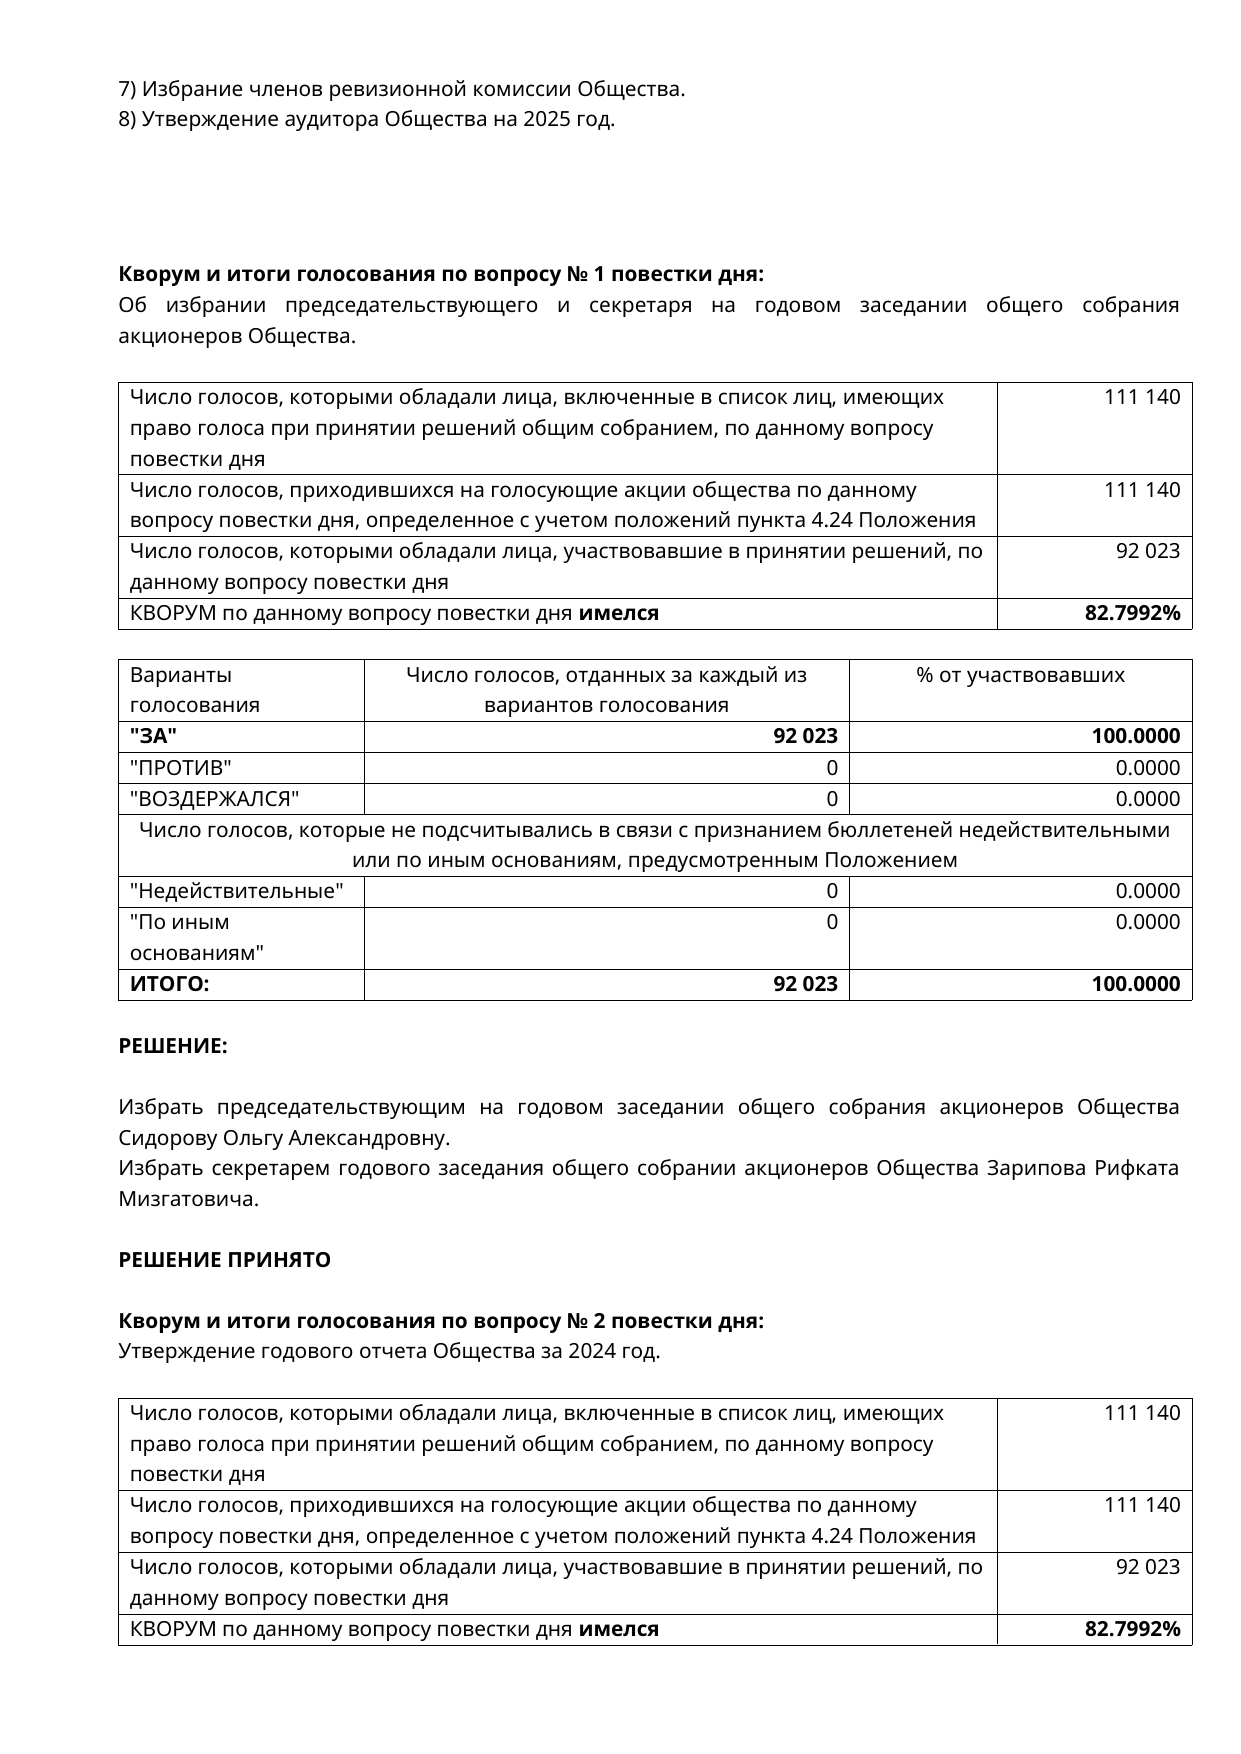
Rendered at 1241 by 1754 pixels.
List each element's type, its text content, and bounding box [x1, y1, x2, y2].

table_cell Число голосов, приходившихся на голосующие акции общества по данному вопросу повестки дня, определенное с учетом положений пункта 4.24 Положения [119, 1491, 997, 1552]
table_cell 0 [365, 753, 849, 783]
table_cell 82.7992% [998, 599, 1192, 629]
table_cell 92 023 [365, 970, 849, 999]
table_header Число голосов, отданных за каждый из вариантов голосования [365, 660, 849, 721]
table_cell "ПРОТИВ" [119, 753, 364, 783]
table_cell КВОРУМ по данному вопросу повестки дня имелся [119, 1615, 997, 1644]
table_header 111 140 [998, 383, 1192, 474]
text Утверждение годового отчета Общества за 2024 год. [118, 1337, 1181, 1365]
text 8) Утверждение аудитора Общества на 2025 год. [118, 104, 1181, 133]
text Кворум и итоги голосования по вопросу № 1 повестки дня: [118, 259, 1181, 288]
table_cell Число голосов, которые не подсчитывались в связи с признанием бюллетеней недействительными или по иным основаниям, предусмотренным Положением [119, 815, 1192, 876]
table_cell КВОРУМ по данному вопросу повестки дня имелся [119, 599, 997, 629]
table_cell 82.7992% [998, 1615, 1192, 1644]
text РЕШЕНИЕ: [118, 1031, 1181, 1059]
table_header Число голосов, которыми обладали лица, включенные в список лиц, имеющих право голоса при принятии решений общим собранием, по данному вопросу повестки дня [119, 1399, 997, 1490]
text 7) Избрание членов ревизионной комиссии Общества. [118, 74, 1181, 102]
text Об избрании председательствующего и секретаря на годовом заседании общего собрания акционеров Общества. [118, 290, 1181, 349]
table_cell 0 [365, 784, 849, 814]
table_header % от участвовавших [850, 660, 1192, 721]
table_cell ИТОГО: [119, 970, 364, 999]
table_cell 92 023 [365, 722, 849, 752]
table_cell "Недействительные" [119, 877, 364, 907]
text Избрать председательствующим на годовом заседании общего собрания акционеров Общества Сидорову Ольгу Александровну. [118, 1092, 1181, 1151]
table_cell 0.0000 [850, 877, 1192, 907]
table_cell 111 140 [998, 475, 1192, 536]
table_cell 92 023 [998, 1553, 1192, 1613]
table_cell 0.0000 [850, 908, 1192, 968]
table_header Число голосов, которыми обладали лица, включенные в список лиц, имеющих право голоса при принятии решений общим собранием, по данному вопросу повестки дня [119, 383, 997, 474]
table_cell 0.0000 [850, 753, 1192, 783]
text Кворум и итоги голосования по вопросу № 2 повестки дня: [118, 1306, 1181, 1334]
table_cell 0 [365, 877, 849, 907]
table_cell 0 [365, 908, 849, 968]
table_cell "По иным основаниям" [119, 908, 364, 968]
table_cell 100.0000 [850, 970, 1192, 999]
table_cell 111 140 [998, 1491, 1192, 1552]
table_cell 0.0000 [850, 784, 1192, 814]
table_cell Число голосов, которыми обладали лица, участвовавшие в принятии решений, по данному вопросу повестки дня [119, 1553, 997, 1613]
table_cell Число голосов, приходившихся на голосующие акции общества по данному вопросу повестки дня, определенное с учетом положений пункта 4.24 Положения [119, 475, 997, 536]
table_cell 92 023 [998, 537, 1192, 598]
table_cell "ВОЗДЕРЖАЛСЯ" [119, 784, 364, 814]
table_header 111 140 [998, 1399, 1192, 1490]
text Избрать секретарем годового заседания общего собрании акционеров Общества Зарипова Рифката Мизгатовича. [118, 1153, 1181, 1212]
text РЕШЕНИЕ ПРИНЯТО [118, 1245, 1181, 1273]
table_header Варианты голосования [119, 660, 364, 721]
table_cell 100.0000 [850, 722, 1192, 752]
table_cell Число голосов, которыми обладали лица, участвовавшие в принятии решений, по данному вопросу повестки дня [119, 537, 997, 598]
table_cell "ЗА" [119, 722, 364, 752]
